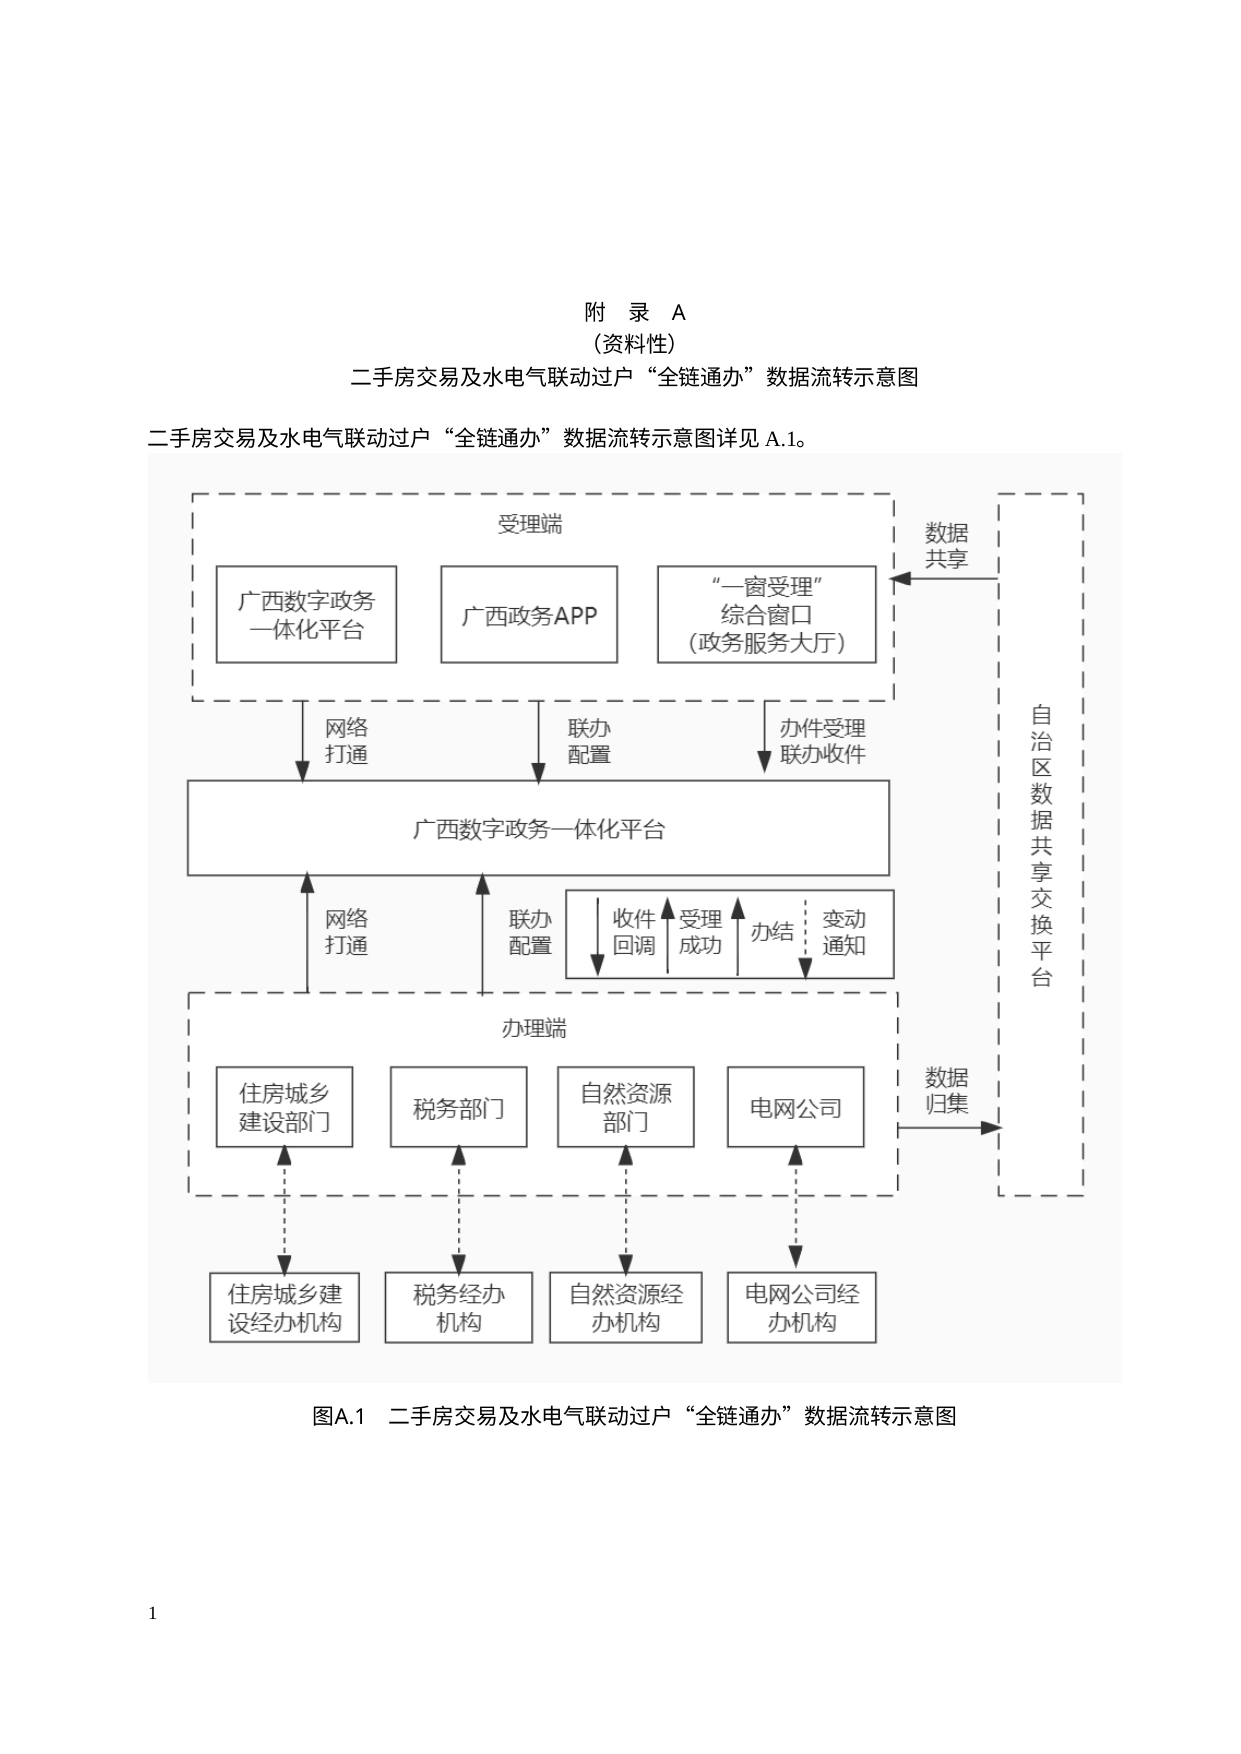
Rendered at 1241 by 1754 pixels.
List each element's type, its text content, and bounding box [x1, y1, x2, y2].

text （资料性） 二手房交易及水电气联动过户“全链通办”数据流转示意图 [148, 294, 1122, 392]
text 二手房交易及水电气联动过户“全链通办”数据流转示意图详见A.1。 [148, 421, 1122, 453]
text 二手房交易及水电气联动过户“全链通办”数据流转示意图 [148, 1398, 1122, 1431]
picture [147, 453, 1123, 1383]
